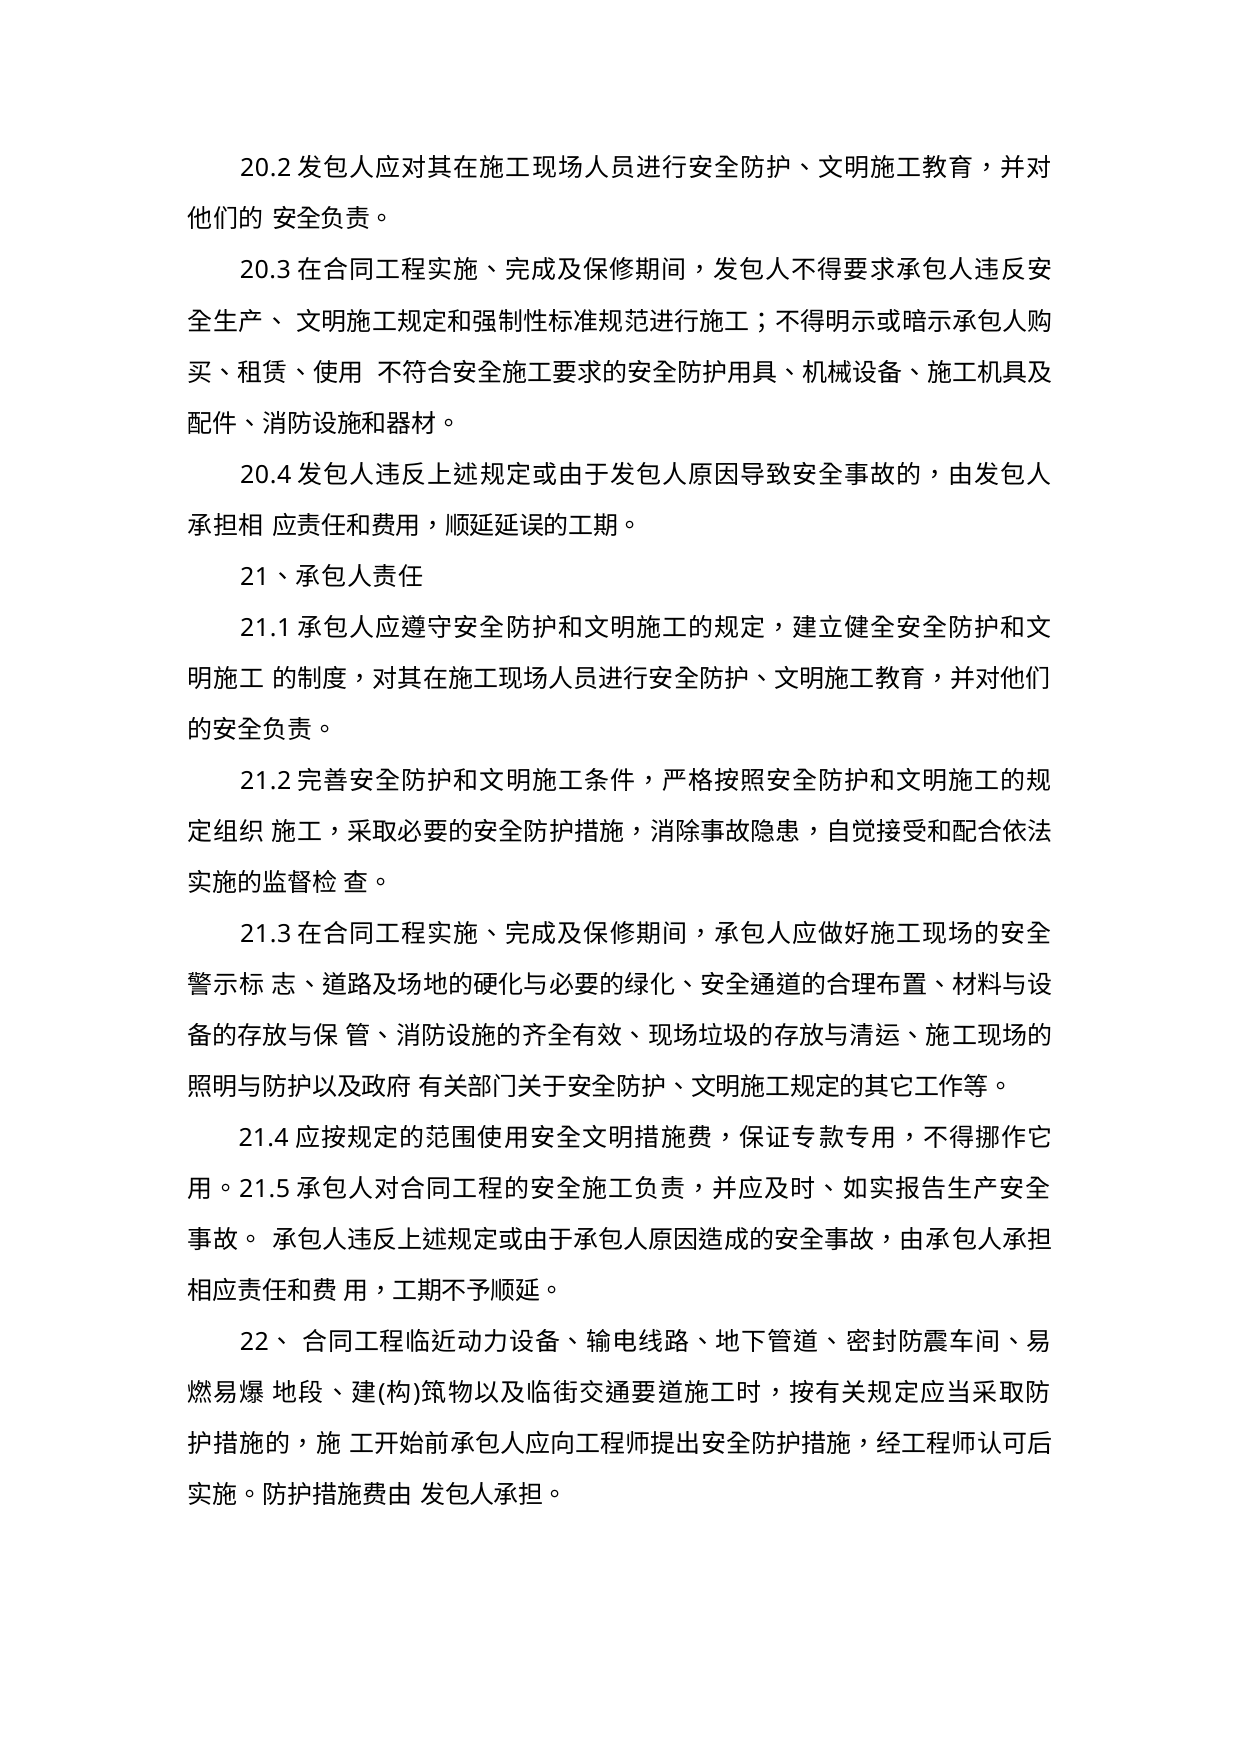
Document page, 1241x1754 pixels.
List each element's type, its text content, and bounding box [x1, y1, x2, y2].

text 20.4发包人违反上述规定或由于发包人原因导致安全事故的，由发包人承担相 应责任和费用，顺延延误的工期。 [187, 456, 1053, 541]
text 21.1承包人应遵守安全防护和文明施工的规定，建立健全安全防护和文明施工 的制度，对其在施工现场人员进行安全防护、文明施工教育，并对他们的安全负责。 [187, 609, 1053, 746]
text 21、承包人责任 [187, 558, 1053, 592]
text 20.3在合同工程实施、完成及保修期间，发包人不得要求承包人违反安全生产、 文明施工规定和强制性标准规范进行施工；不得明示或暗示承包人购买、租赁、使用 不符合安全施工要求的安全防护用具、机械设备、施工机具及配件、消防设施和器材。 [187, 252, 1053, 439]
text 21.4应按规定的范围使用安全文明措施费，保证专款专用，不得挪作它用。21.5承包人对合同工程的安全施工负责，并应及时、如实报告生产安全事故。 承包人违反上述规定或由于承包人原因造成的安全事故，由承包人承担相应责任和费 用，工期不予顺延。 [187, 1120, 1053, 1307]
text 21.2完善安全防护和文明施工条件，严格按照安全防护和文明施工的规定组织 施工，采取必要的安全防护措施，消除事故隐患，自觉接受和配合依法实施的监督检 查。 [187, 762, 1053, 899]
text 20.2发包人应对其在施工现场人员进行安全防护、文明施工教育，并对他们的 安全负责。 [187, 150, 1053, 235]
text 21.3在合同工程实施、完成及保修期间，承包人应做好施工现场的安全警示标 志、道路及场地的硬化与必要的绿化、安全通道的合理布置、材料与设备的存放与保 管、消防设施的齐全有效、现场垃圾的存放与清运、施工现场的照明与防护以及政府 有关部门关于安全防护、文明施工规定的其它工作等。 [187, 916, 1053, 1103]
text 22、 合同工程临近动力设备、输电线路、地下管道、密封防震车间、易燃易爆 地段、建(构)筑物以及临街交通要道施工时，按有关规定应当采取防护措施的，施 工开始前承包人应向工程师提出安全防护措施，经工程师认可后实施。防护措施费由 发包人承担。 [187, 1324, 1053, 1511]
